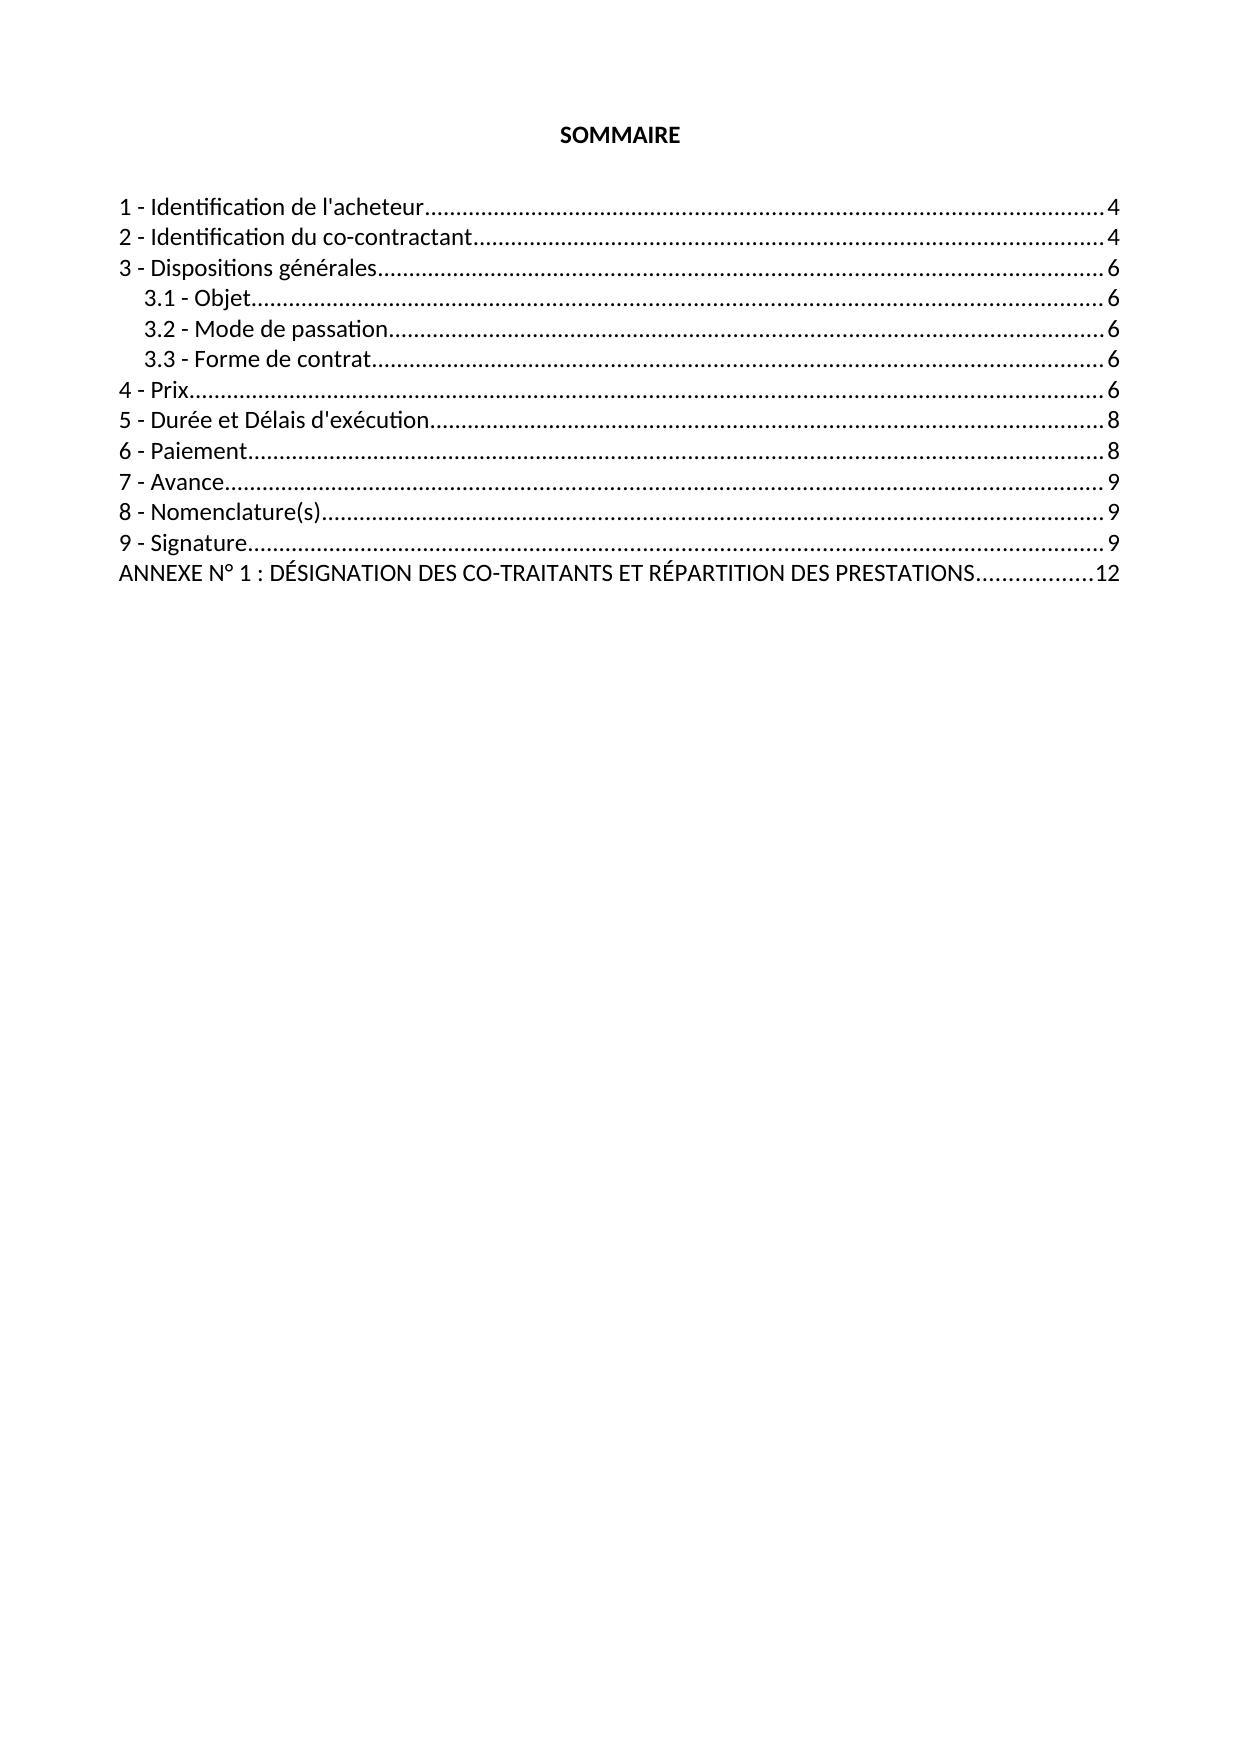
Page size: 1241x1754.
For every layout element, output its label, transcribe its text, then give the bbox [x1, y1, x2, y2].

text 3.3 - Forme de contrat 6 [144, 343, 1121, 374]
text 5 - Durée et Délais d'exécution 8 [119, 404, 1121, 435]
text 3.1 - Objet 6 [144, 282, 1121, 313]
text 7 - Avance 9 [119, 466, 1121, 496]
text 3.2 - Mode de passation 6 [144, 313, 1121, 343]
text 4 - Prix 6 [119, 374, 1121, 404]
text 1 - Identification de l'acheteur 4 [119, 191, 1121, 221]
text 9 - Signature 9 [119, 527, 1121, 557]
text 8 - Nomenclature(s) 9 [119, 496, 1121, 527]
text SOMMAIRE [119, 119, 1121, 149]
text 3 - Dispositions générales 6 [119, 252, 1121, 282]
text ANNEXE N° 1 : DÉSIGNATION DES CO-TRAITANTS ET RÉPARTITION DES PRESTATIONS 12 [119, 557, 1121, 588]
text 2 - Identification du co-contractant 4 [119, 221, 1121, 252]
text 6 - Paiement 8 [119, 435, 1121, 466]
